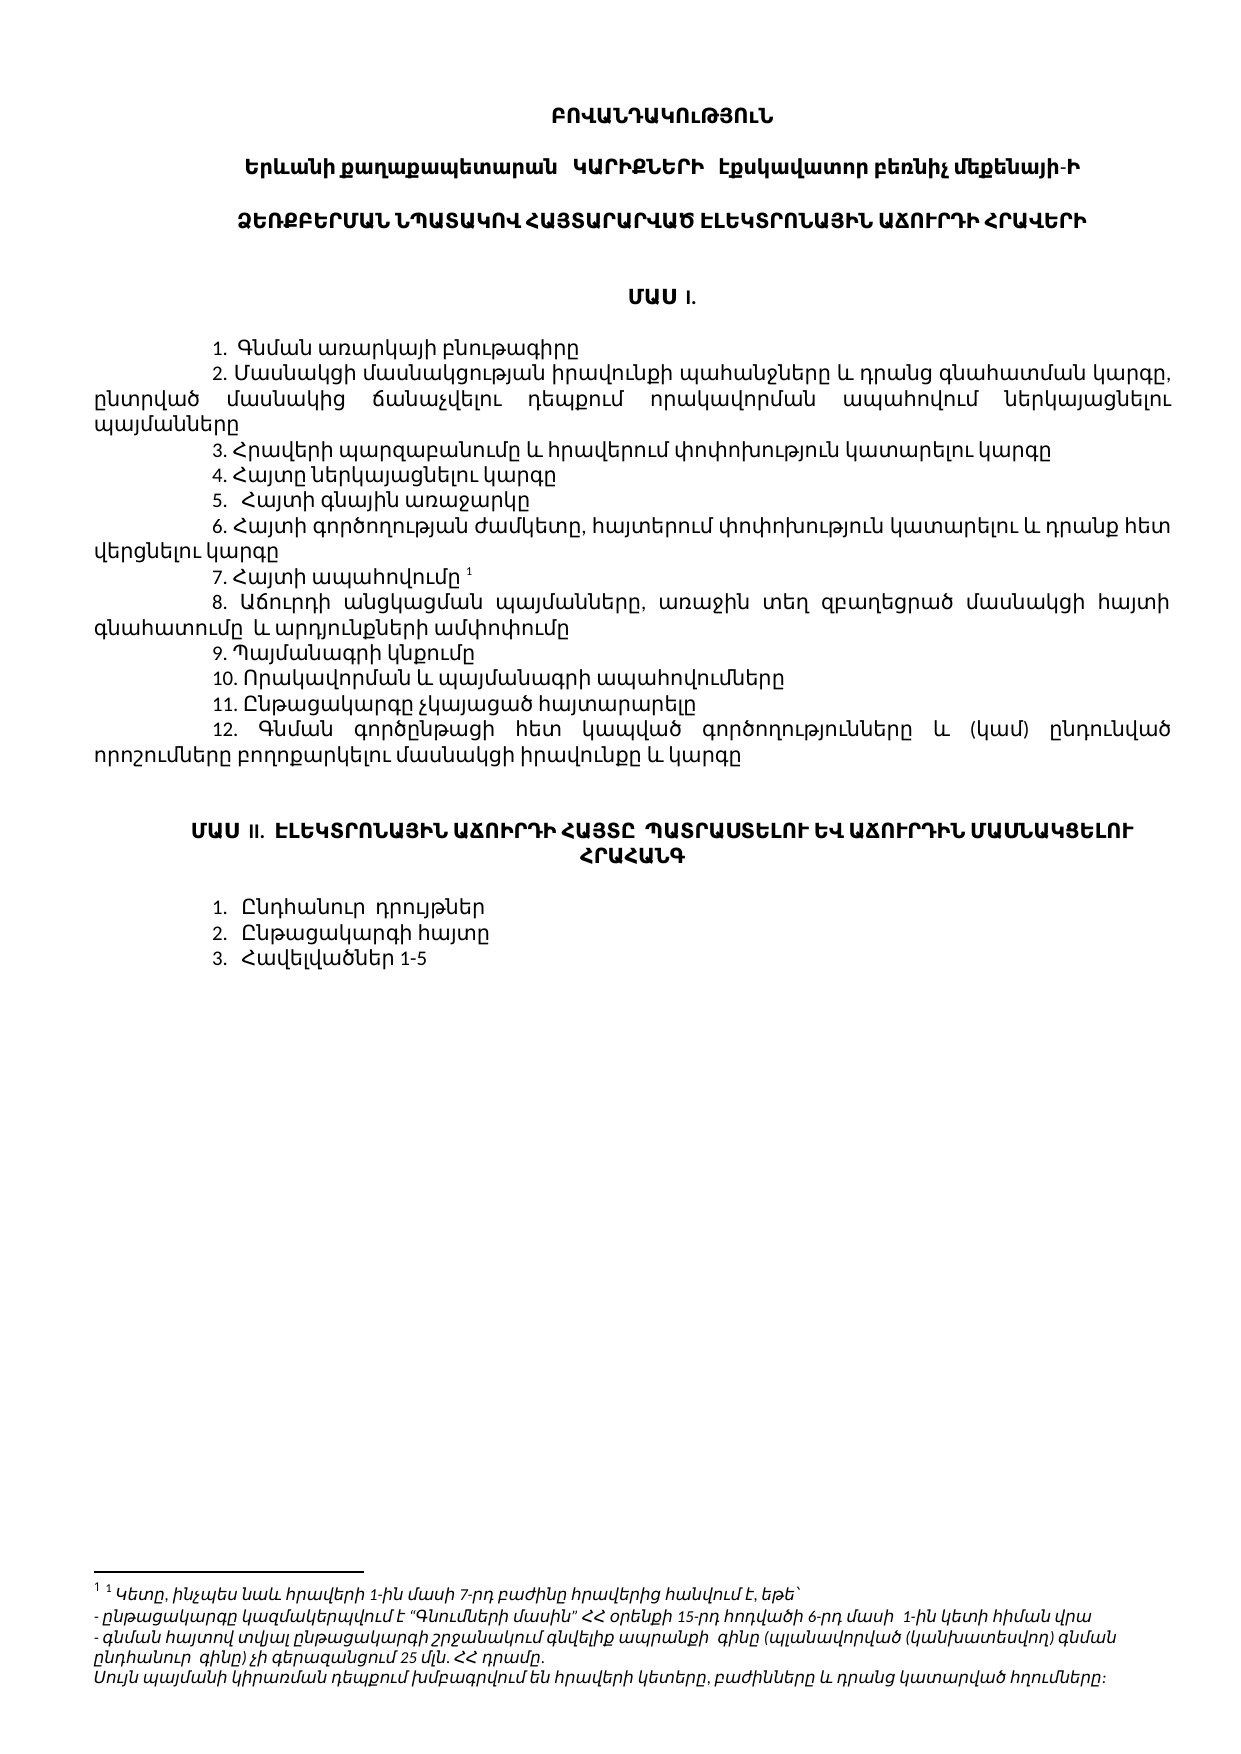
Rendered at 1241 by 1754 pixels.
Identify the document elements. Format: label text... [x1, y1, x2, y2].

text 11. Ընթացակարգը չկայացած հայտարարելը [94, 691, 1171, 716]
text ՄԱՍ I. [94, 284, 1171, 310]
text ԲՈՎԱՆԴԱԿՈւԹՅՈւՆ [94, 103, 1171, 128]
text 3. Հավելվածներ 1-5 [94, 945, 1171, 971]
text ՁԵՌՔԲԵՐՄԱՆ ՆՊԱՏԱԿՈՎ ՀԱՅՏԱՐԱՐՎԱԾ ԷԼԵԿՏՐՈՆԱՅԻՆ ԱՃՈՒՐԴԻ ՀՐԱՎԵՐԻ [94, 208, 1171, 233]
text 2. Ընթացակարգի հայտը [94, 920, 1171, 945]
text 12. Գնման գործընթացի հետ կապված գործողությունները և (կամ) ընդունված որոշումները բողոքարկելու մասնակցի իրավունքը և կարգը [94, 716, 1171, 767]
text Երևանի քաղաքապետարան ԿԱՐԻՔՆԵՐԻ էքսկավատոր բեռնիչ մեքենայի-Ի [94, 154, 1171, 179]
text 9. Պայմանագրի կնքումը [94, 640, 1171, 666]
text 6. Հայտի գործողության ժամկետը, հայտերում փոփոխություն կատարելու և դրանք հետ վերցնելու կարգը [94, 513, 1171, 564]
text 2. Մասնակցի մասնակցության իրավունքի պահանջները և դրանց գնահատման կարգը, ընտրված մասնակից ճանաչվելու դեպքում որակավորման ապահովում ներկայացնելու պայմանները [94, 361, 1171, 437]
text ՄԱՍ II. ԷԼԵԿՏՐՈՆԱՅԻՆ ԱՃՈԻՐԴԻ ՀԱՅՏԸ ՊԱՏՐԱՍՏԵԼՈՒ ԵՎ ԱՃՈՒՐԴԻՆ ՄԱՍՆԱԿՑԵԼՈՒ ՀՐԱՀԱՆԳ [94, 818, 1171, 869]
text 1. Գնման առարկայի բնութագիրը [94, 335, 1171, 361]
text 4. Հայտը ներկայացնելու կարգը [94, 462, 1171, 488]
text 1. Ընդհանուր դրույթներ [94, 894, 1171, 920]
text 5. Հայտի գնային առաջարկը [94, 488, 1171, 513]
text 7. Հայտի ապահովումը 1 [94, 564, 1171, 589]
text 10. Որակավորման և պայմանագրի ապահովումները [94, 666, 1171, 691]
text 8. Աճուրդի անցկացման պայմանները, առաջին տեղ զբաղեցրած մասնակցի հայտի գնահատումը և արդյունքների ամփոփումը [94, 589, 1171, 640]
text 3. Հրավերի պարզաբանումը և հրավերում փոփոխություն կատարելու կարգը [94, 437, 1171, 462]
